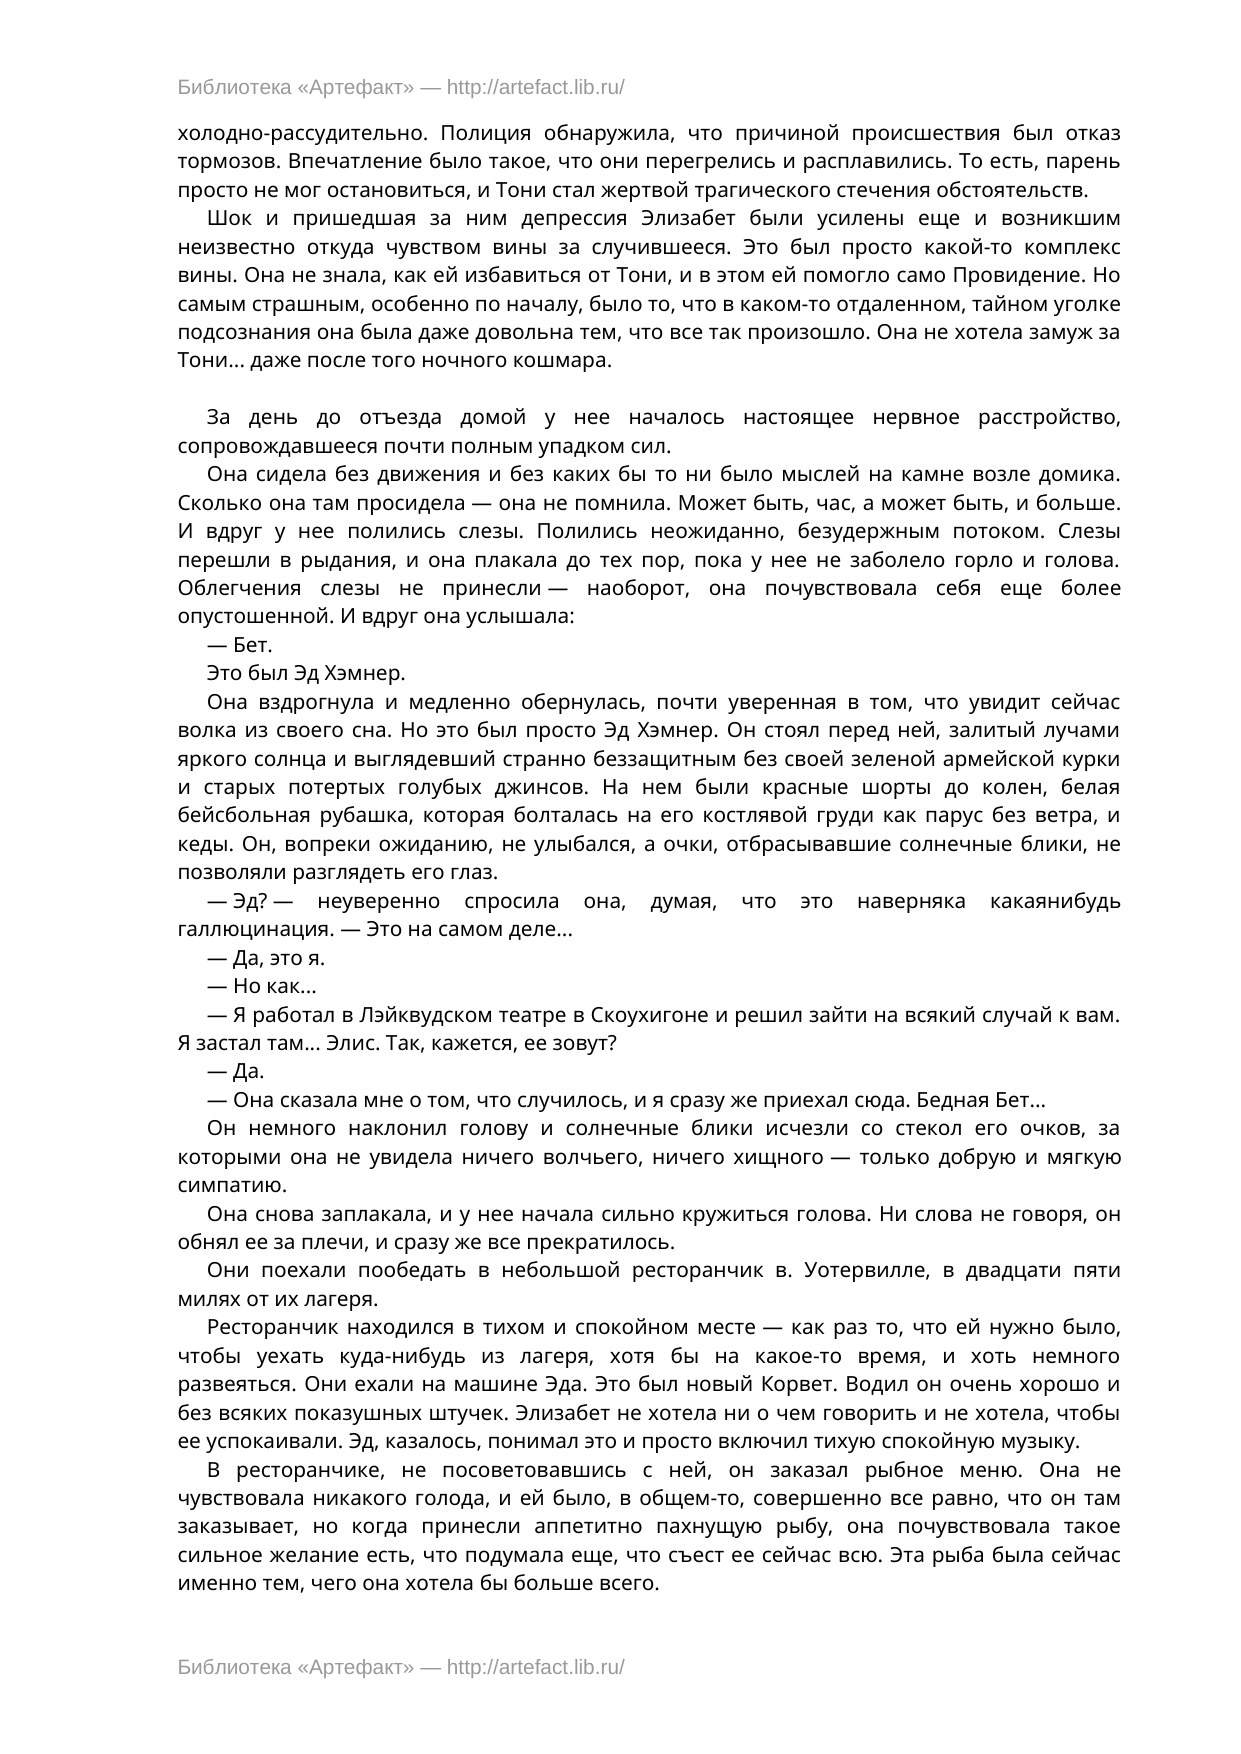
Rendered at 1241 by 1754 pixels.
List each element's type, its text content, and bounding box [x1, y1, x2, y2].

text — Да, это я. [177, 943, 1122, 971]
text — Я работал в Лэйквудском театре в Скоухигоне и решил зайти на всякий случай к вам. Я застал там... Элис. Так, кажется, ее зовут? [177, 1000, 1122, 1057]
text — Эд? — неуверенно спросила она, думая, что это наверняка какаянибудь галлюцинация. — Это на самом деле... [177, 886, 1122, 943]
text Он немного наклонил голову и солнечные блики исчезли со стекол его очков, за которыми она не увидела ничего волчьего, ничего хищного — только добрую и мягкую симпатию. [177, 1113, 1122, 1199]
text Они поехали пообедать в небольшой ресторанчик в. Уотервилле, в двадцати пяти милях от их лагеря. [177, 1256, 1122, 1312]
text — Бет. [177, 630, 1122, 658]
text Она снова заплакала, и у нее начала сильно кружиться голова. Ни слова не говоря, он обнял ее за плечи, и сразу же все прекратилось. [177, 1199, 1122, 1256]
text — Но как... [177, 971, 1122, 1000]
text За день до отъезда домой у нее началось настоящее нервное расстройство, сопровождавшееся почти полным упадком сил. [177, 402, 1122, 459]
text Шок и пришедшая за ним депрессия Элизабет были усилены еще и возникшим неизвестно откуда чувством вины за случившееся. Это был просто какой-то комплекс вины. Она не знала, как ей избавиться от Тони, и в этом ей помогло само Провидение. Но самым страшным, особенно по началу, было то, что в каком-то отдаленном, тайном уголке подсознания она была даже довольна тем, что все так произошло. Она не хотела замуж за Тони... даже после того ночного кошмара. [177, 203, 1122, 374]
text В ресторанчике, не посоветовавшись с ней, он заказал рыбное меню. Она не чувствовала никакого голода, и ей было, в общем-то, совершенно все равно, что он там заказывает, но когда принесли аппетитно пахнущую рыбу, она почувствовала такое сильное желание есть, что подумала еще, что съест ее сейчас всю. Эта рыба была сейчас именно тем, чего она хотела бы больше всего. [177, 1455, 1122, 1597]
text Это был Эд Хэмнер. [177, 658, 1122, 687]
text Она вздрогнула и медленно обернулась, почти уверенная в том, что увидит сейчас волка из своего сна. Но это был просто Эд Хэмнер. Он стоял перед ней, залитый лучами яркого солнца и выглядевший странно беззащитным без своей зеленой армейской курки и старых потертых голубых джинсов. На нем были красные шорты до колен, белая бейсбольная рубашка, которая болталась на его костлявой груди как парус без ветра, и кеды. Он, вопреки ожиданию, не улыбался, а очки, отбрасывавшие солнечные блики, не позволяли разглядеть его глаз. [177, 687, 1122, 886]
text Ресторанчик находился в тихом и спокойном месте — как раз то, что ей нужно было, чтобы уехать куда-нибудь из лагеря, хотя бы на какое-то время, и хоть немного развеяться. Они ехали на машине Эда. Это был новый Корвет. Водил он очень хорошо и без всяких показушных штучек. Элизабет не хотела ни о чем говорить и не хотела, чтобы ее успокаивали. Эд, казалось, понимал это и просто включил тихую спокойную музыку. [177, 1312, 1122, 1455]
text Она сидела без движения и без каких бы то ни было мыслей на камне возле домика. Сколько она там просидела — она не помнила. Может быть, час, а может быть, и больше. И вдруг у нее полились слезы. Полились неожиданно, безудержным потоком. Слезы перешли в рыдания, и она плакала до тех пор, пока у нее не заболело горло и голова. Облегчения слезы не принесли — наоборот, она почувствовала себя еще более опустошенной. И вдруг она услышала: [177, 459, 1122, 630]
text — Она сказала мне о том, что случилось, и я сразу же приехал сюда. Бедная Бет... [177, 1085, 1122, 1113]
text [177, 118, 1122, 203]
text — Да. [177, 1057, 1122, 1085]
